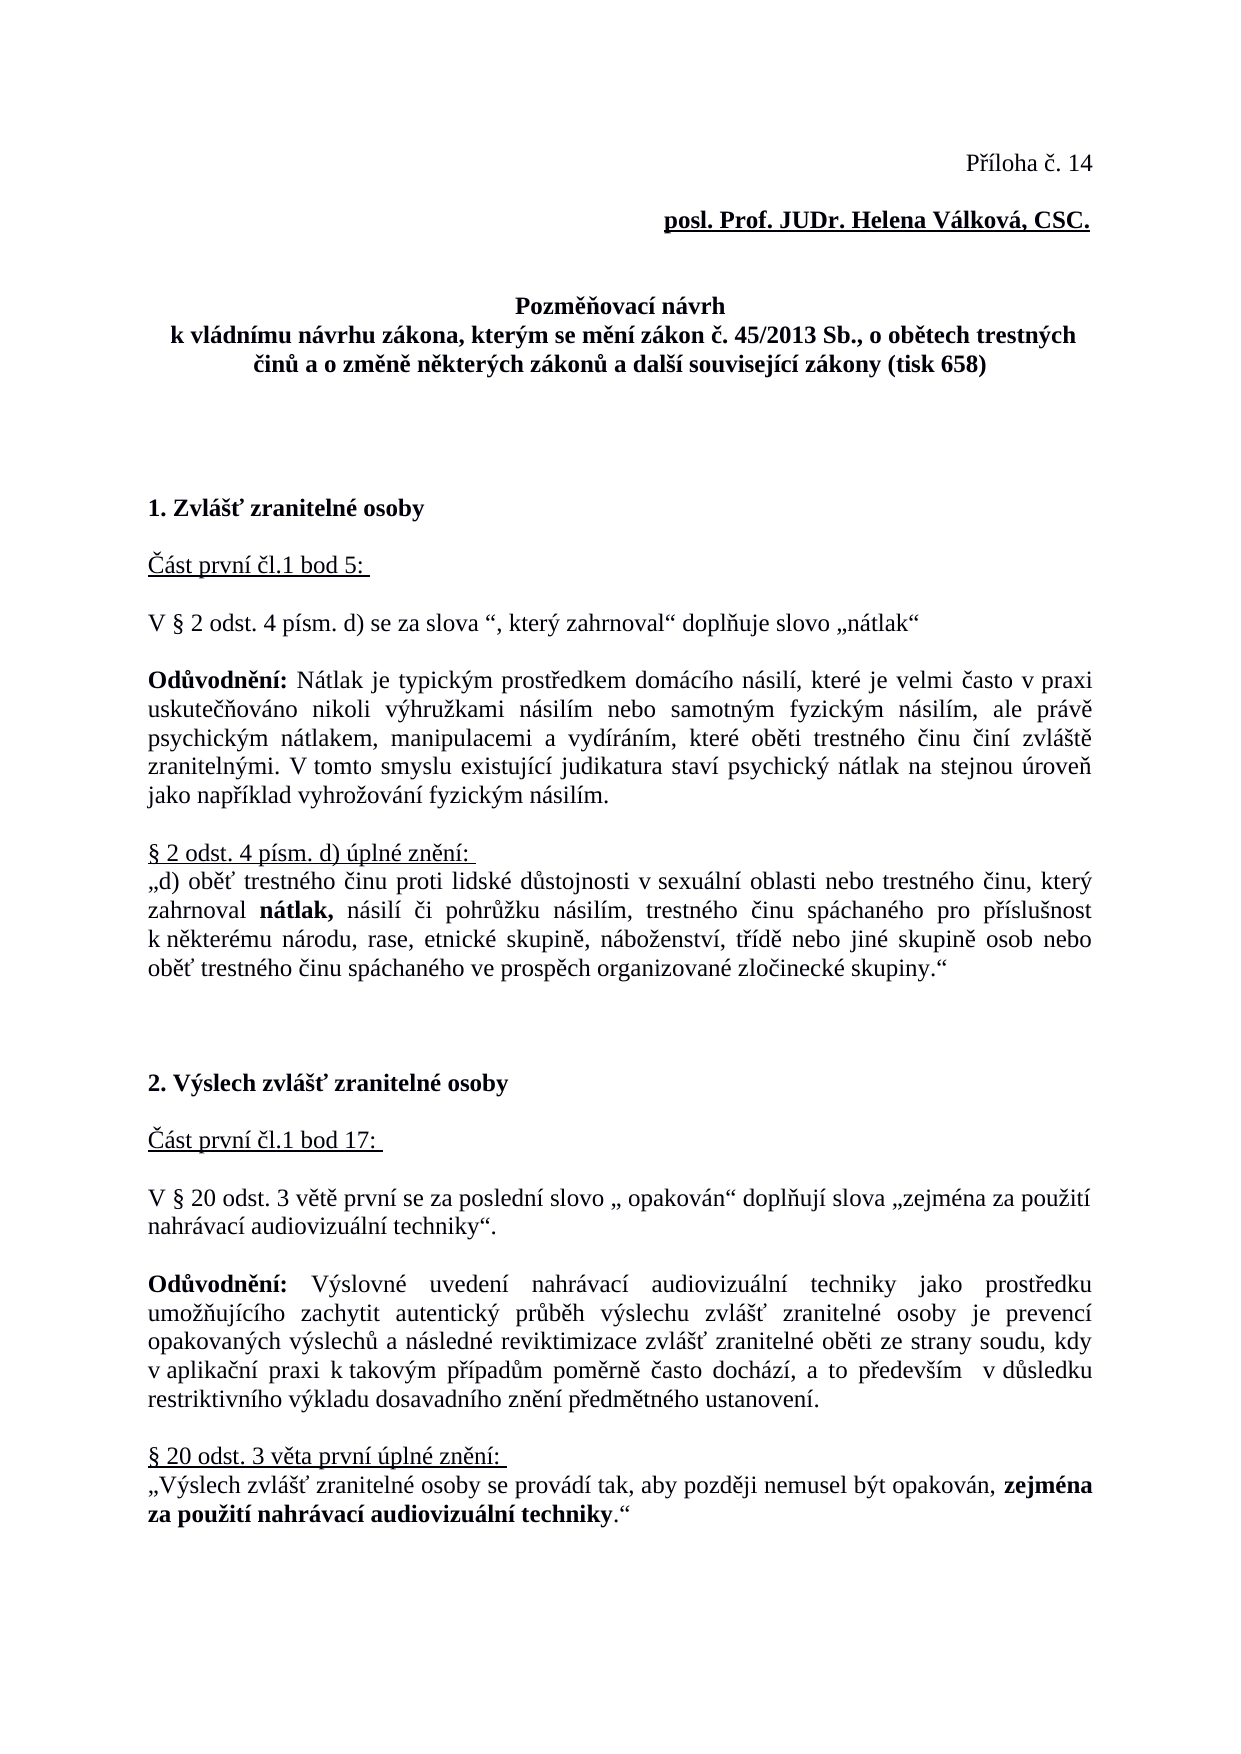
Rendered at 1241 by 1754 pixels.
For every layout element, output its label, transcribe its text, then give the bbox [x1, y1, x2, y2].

text Odůvodnění: Výslovné uvedení nahrávací audiovizuální techniky jako prostředku umožňujícího zachytit autentický průběh výslechu zvlášť zranitelné osoby je prevencí opakovaných výslechů a následné reviktimizace zvlášť zranitelné oběti ze strany soudu, kdy v aplikační praxi k takovým případům poměrně často dochází, a to především v důsledku restriktivního výkladu dosavadního znění předmětného ustanovení. [148, 1269, 1093, 1413]
text „d) oběť trestného činu proti lidské důstojnosti v sexuální oblasti nebo trestného činu, který zahrnoval nátlak, násilí či pohrůžku násilím, trestného činu spáchaného pro příslušnost k některému národu, rase, etnické skupině, náboženství, třídě nebo jiné skupině osob nebo oběť trestného činu spáchaného ve prospěch organizované zločinecké skupiny.“ [148, 866, 1093, 981]
text k vládnímu návrhu zákona, kterým se mění zákon č. 45/2013 Sb., o obětech trestných činů a o změně některých zákonů a další související zákony (tisk 658) [148, 320, 1093, 378]
text Část první čl.1 bod 17: [148, 1125, 1093, 1154]
text Pozměňovací návrh [148, 291, 1093, 320]
text „Výslech zvlášť zranitelné osoby se provádí tak, aby později nemusel být opakován, zejména za použití nahrávací audiovizuální techniky.“ [148, 1470, 1093, 1528]
text Část první čl.1 bod 5: [148, 550, 1093, 579]
text V § 2 odst. 4 písm. d) se za slova “, který zahrnoval“ doplňuje slovo „nátlak“ [148, 608, 1093, 636]
text 2. Výslech zvlášť zranitelné osoby [148, 1068, 1093, 1096]
text V § 20 odst. 3 větě první se za poslední slovo „ opakován“ doplňují slova „zejména za použití nahrávací audiovizuální techniky“. [148, 1183, 1093, 1240]
text § 2 odst. 4 písm. d) úplné znění: [148, 838, 1093, 866]
text 1. Zvlášť zranitelné osoby [148, 493, 1093, 521]
text Příloha č. 14 [664, 148, 1093, 176]
text posl. Prof. JUDr. Helena Válková, CSC. [664, 205, 1093, 234]
text Odůvodnění: Nátlak je typickým prostředkem domácího násilí, které je velmi často v praxi uskutečňováno nikoli výhružkami násilím nebo samotným fyzickým násilím, ale právě psychickým nátlakem, manipulacemi a vydíráním, které oběti trestného činu činí zvláště zranitelnými. V tomto smyslu existující judikatura staví psychický nátlak na stejnou úroveň jako například vyhrožování fyzickým násilím. [148, 665, 1093, 809]
text § 20 odst. 3 věta první úplné znění: [148, 1441, 1093, 1470]
